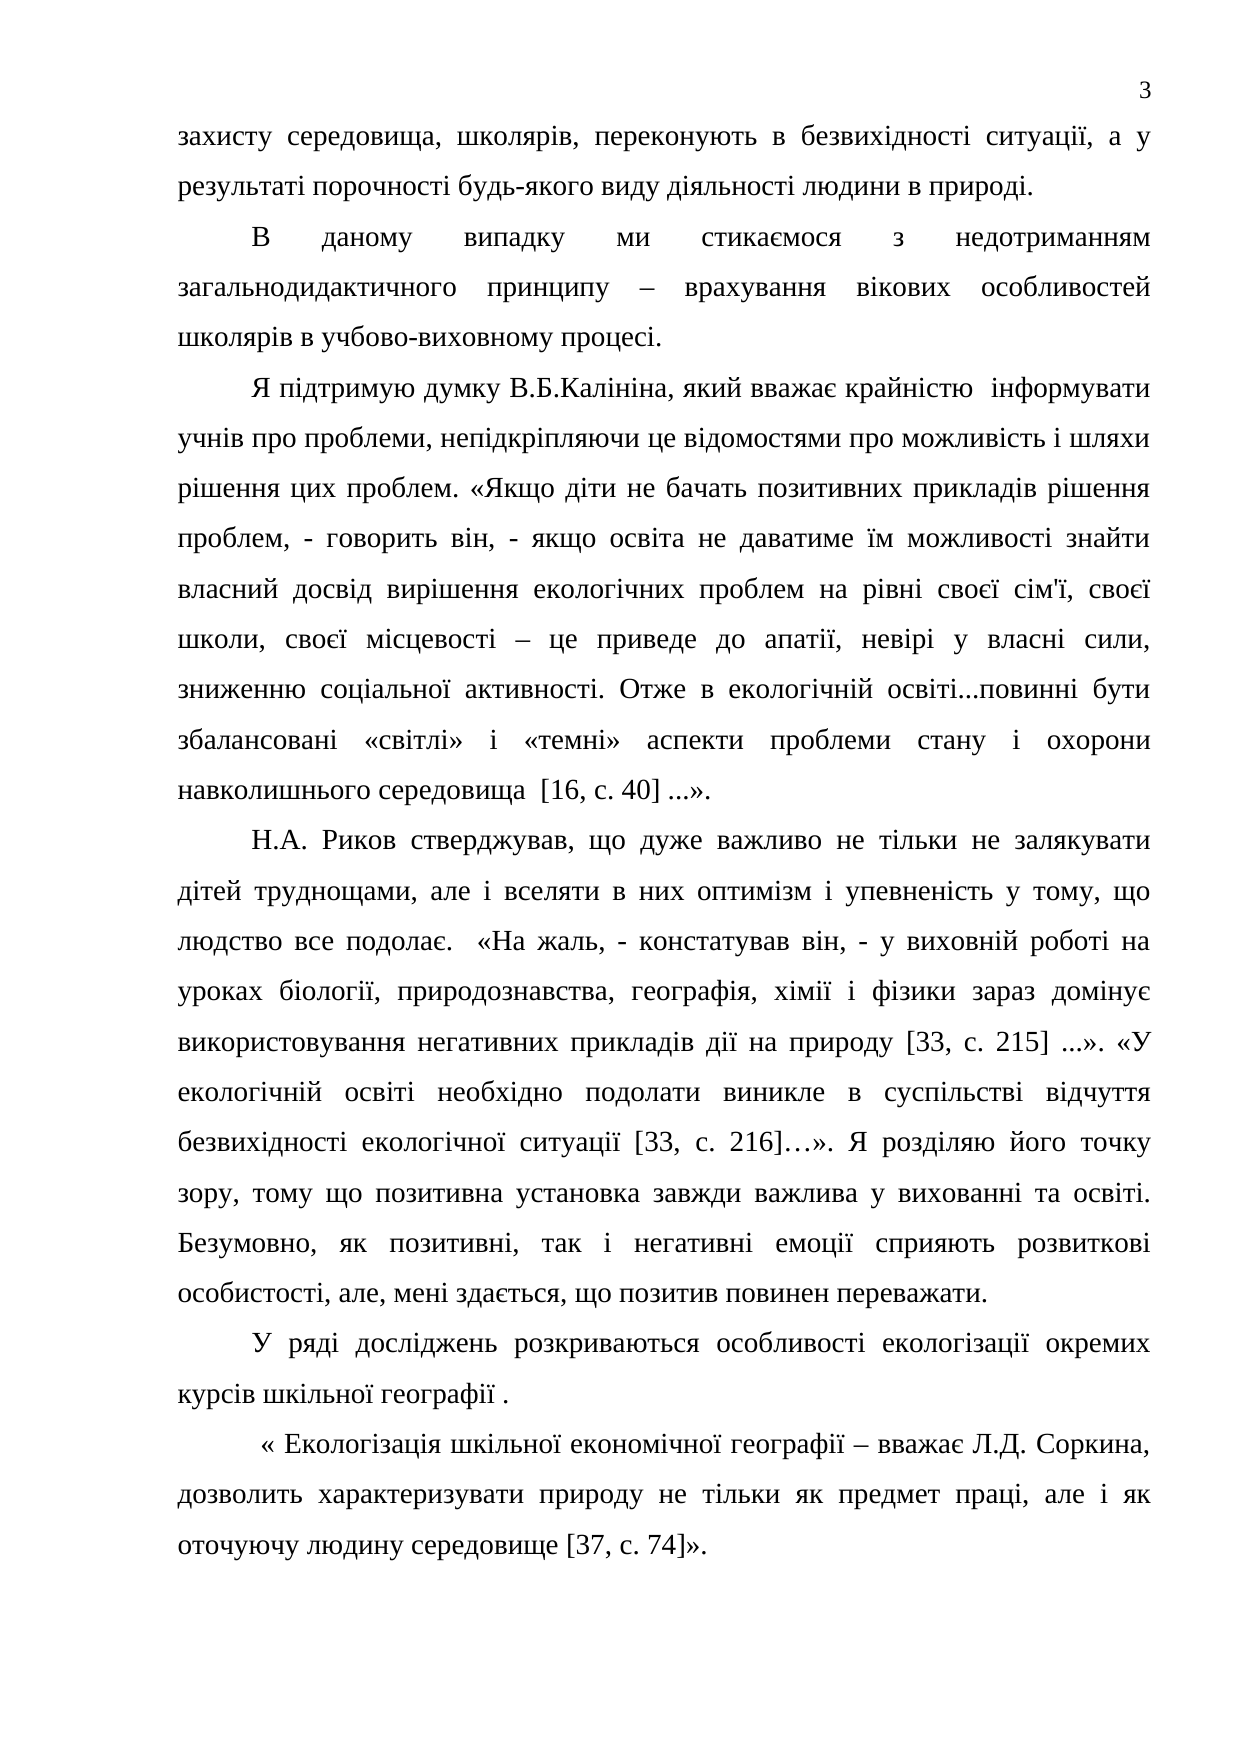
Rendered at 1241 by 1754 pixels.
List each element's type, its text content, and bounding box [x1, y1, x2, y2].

text В даному випадку ми стикаємося з недотриманням загальнодидактичного принципу – врахування вікових особливостей школярів в учбово-виховному процесі. [177, 219, 1152, 353]
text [177, 118, 1152, 202]
text У ряді досліджень розкриваються особливості екологізації окремих курсів шкільної географії . [177, 1326, 1152, 1409]
text Я підтримую думку В.Б.Калініна, який вважає крайністю інформувати учнів про проблеми, непідкріпляючи це відомостями про можливість і шляхи рішення цих проблем. «Якщо діти не бачать позитивних прикладів рішення проблем, - говорить він, - якщо освіта не даватиме їм можливості знайти власний досвід вирішення екологічних проблем на рівні своєї сім'ї, своєї школи, своєї місцевості – це приведе до апатії, невірі у власні сили, зниженню соціальної активності. Отже в екологічній освіті...повинні бути збалансовані «світлі» і «темні» аспекти проблеми стану і охорони навколишнього середовища [16, c. 40] ...». [177, 370, 1152, 806]
text « Екологізація шкільної економічної географії – вважає Л.Д. Соркина, дозволить характеризувати природу не тільки як предмет праці, але і як оточуючу людину середовище [37, c. 74]». [177, 1426, 1152, 1560]
text Н.А. Риков стверджував, що дуже важливо не тільки не залякувати дітей труднощами, але і вселяти в них оптимізм і упевненість у тому, що людство все подолає. «На жаль, - констатував він, - у виховній роботі на уроках біології, природознавства, географія, хімії і фізики зараз домінує використовування негативних прикладів дії на природу [33, c. 215] ...». «У екологічній освіті необхідно подолати виникле в суспільстві відчуття безвихідності екологічної ситуації [33, c. 216]…». Я розділяю його точку зору, тому що позитивна установка завжди важлива у вихованні та освіті. Безумовно, як позитивні, так і негативні емоції сприяють розвиткові особистості, але, мені здається, що позитив повинен переважати. [177, 822, 1152, 1309]
